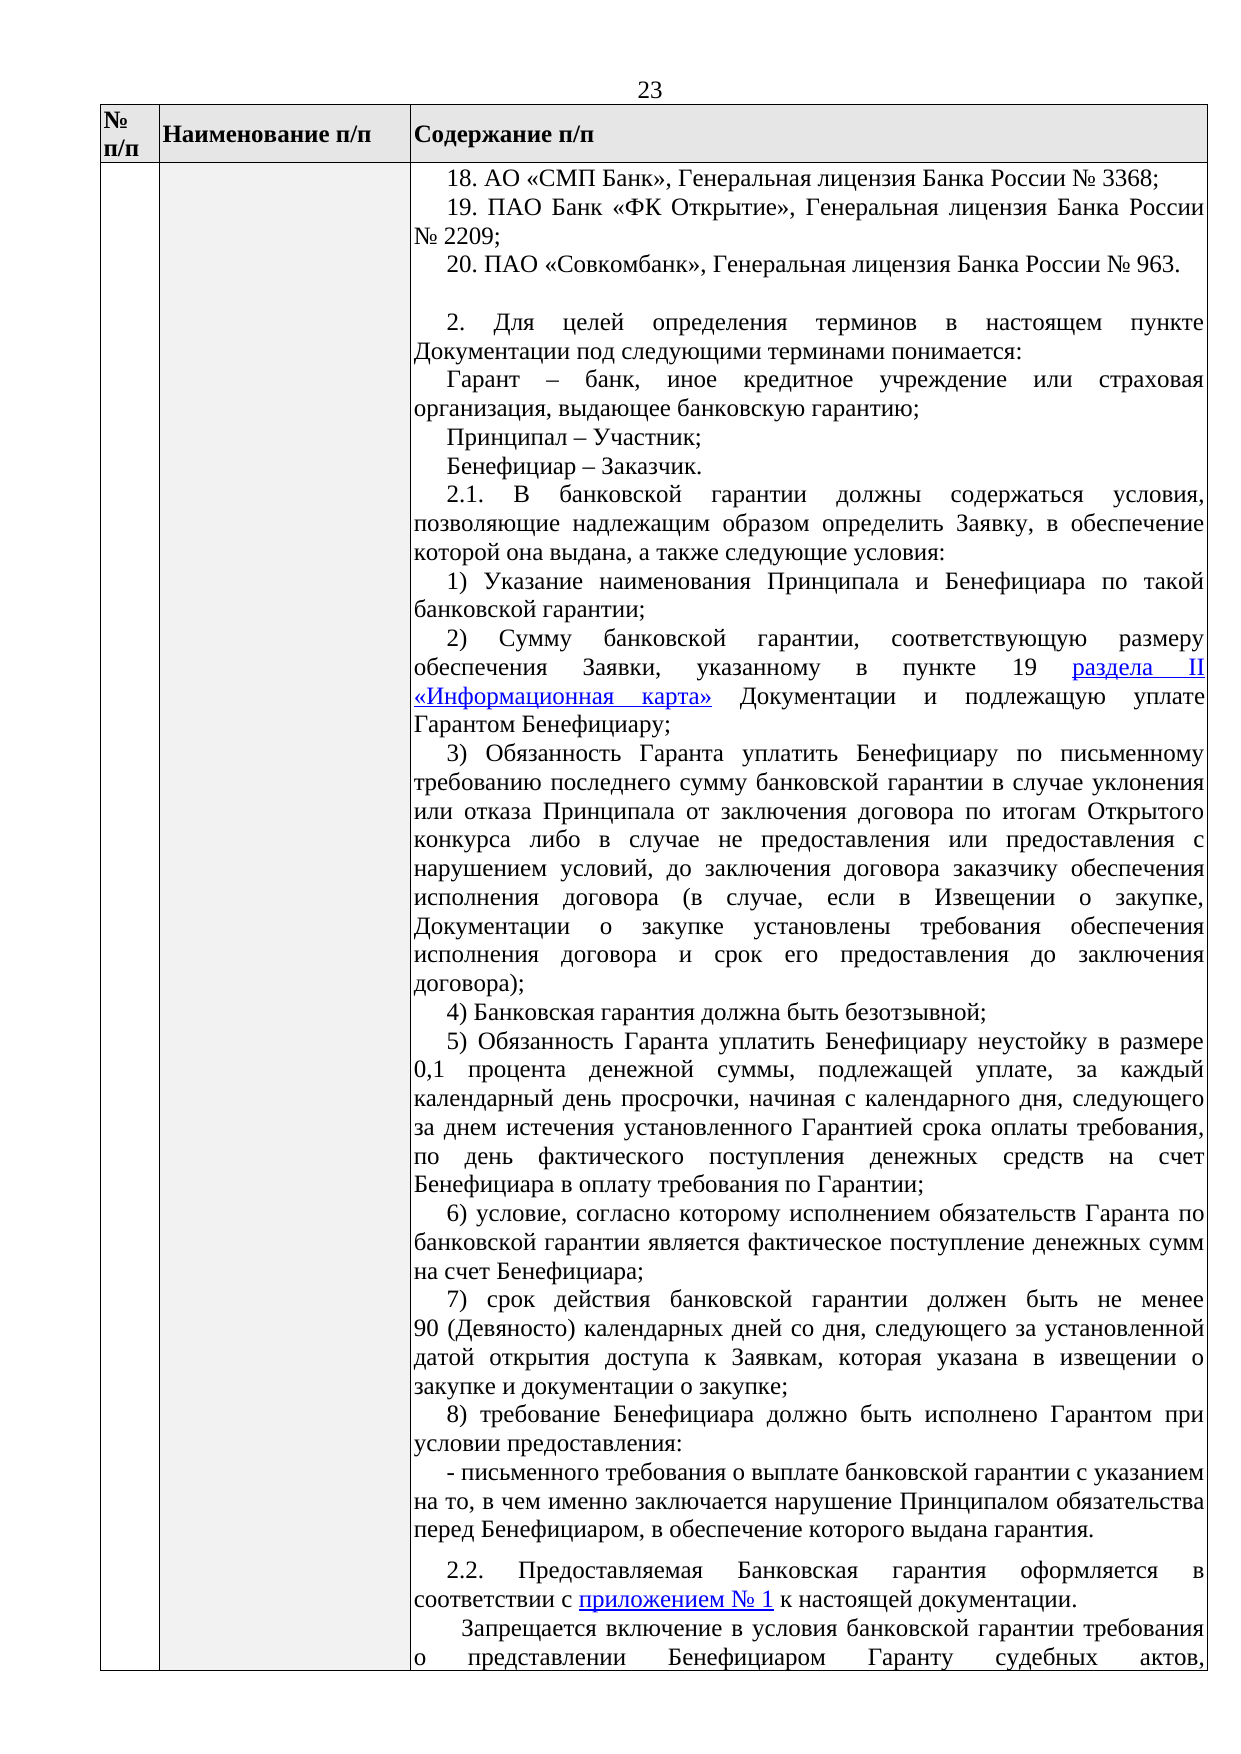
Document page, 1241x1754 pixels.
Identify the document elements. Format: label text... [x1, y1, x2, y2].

table_cell [101, 163, 159, 1670]
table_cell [411, 163, 1207, 1670]
table_header Наименование п/п [160, 105, 410, 162]
table_header № п/п [101, 105, 159, 162]
table_header Содержание п/п [411, 105, 1207, 162]
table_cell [160, 163, 410, 1670]
